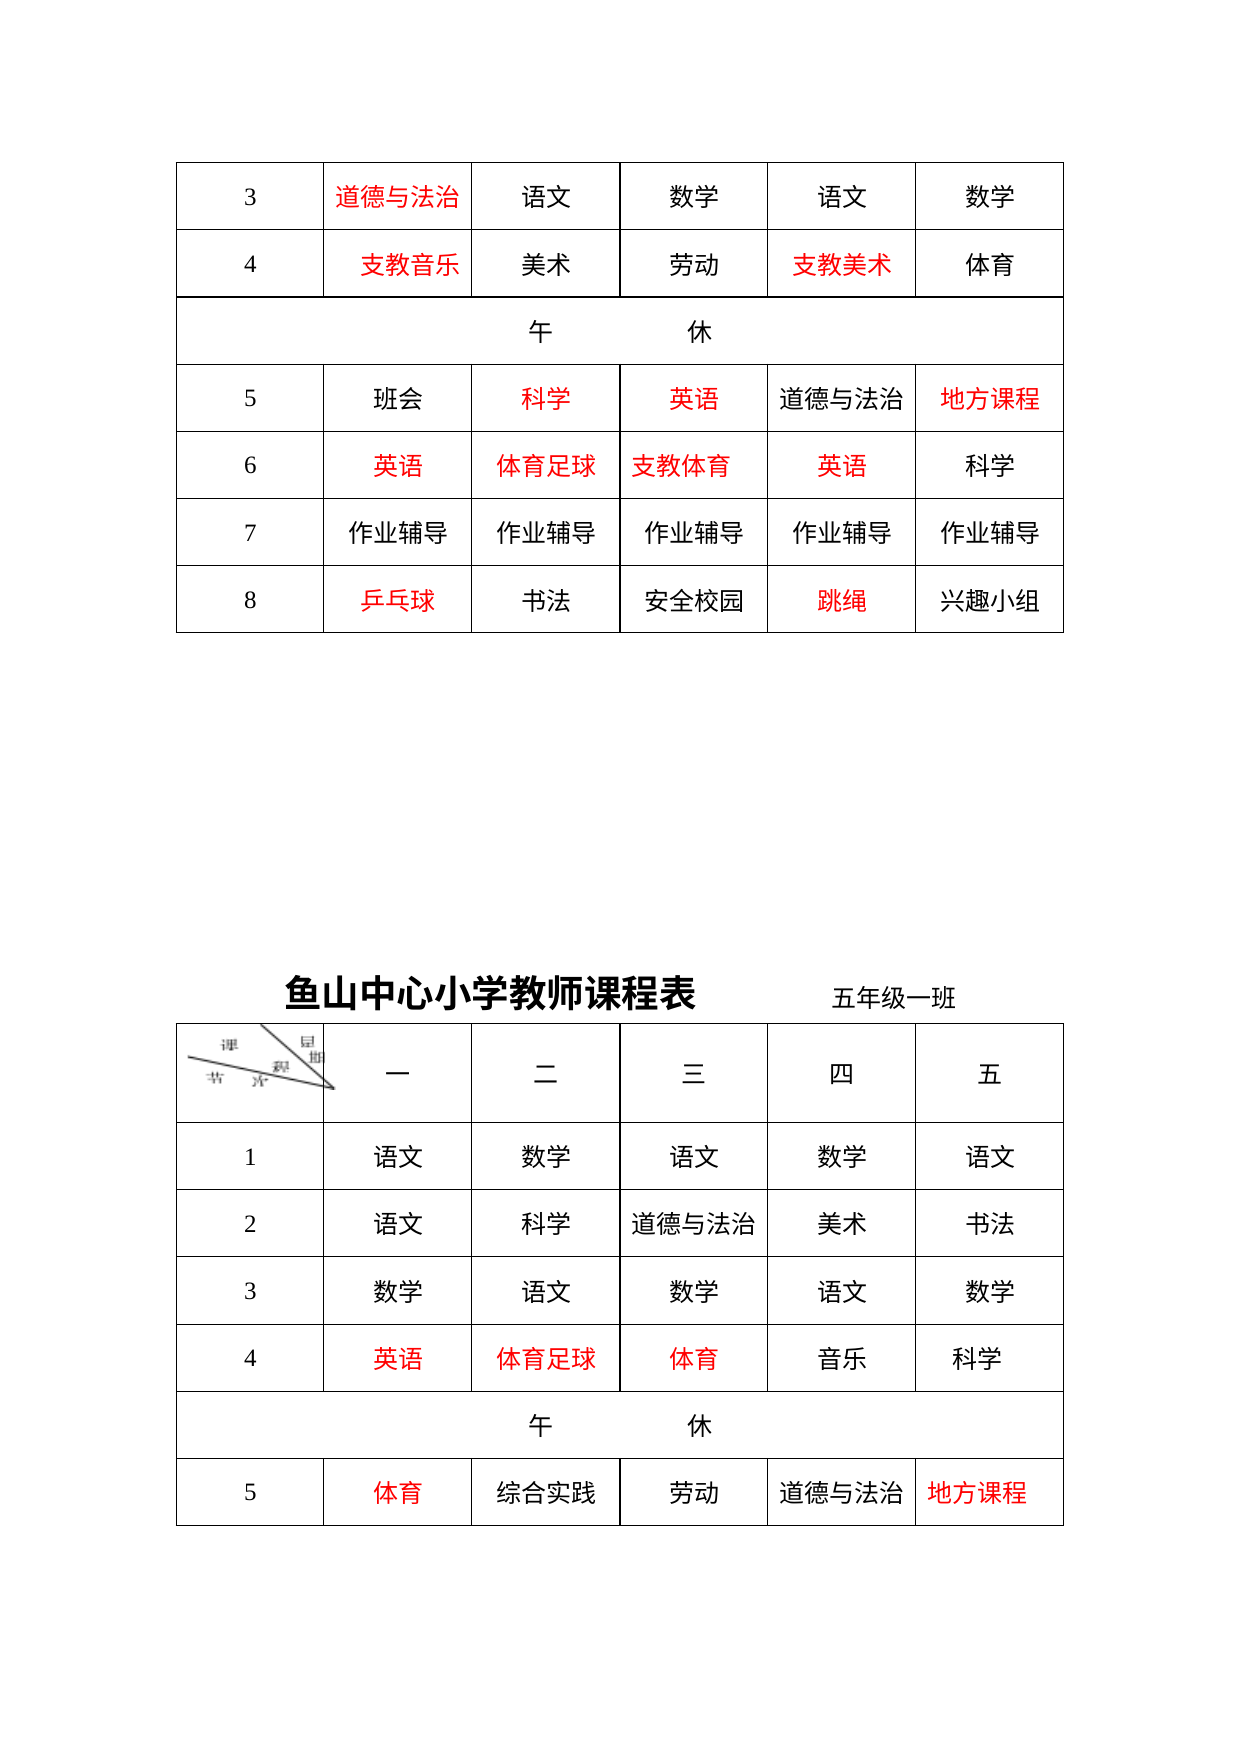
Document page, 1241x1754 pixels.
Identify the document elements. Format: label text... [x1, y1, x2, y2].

table_cell 语文 [916, 1123, 1063, 1189]
table_cell 数学 [768, 1123, 915, 1189]
table_cell 体育 [621, 1325, 767, 1391]
table_cell 语文 [324, 1190, 471, 1256]
table_cell 劳动 [621, 230, 767, 296]
table_cell 地方课程 [916, 1459, 1063, 1525]
table_cell 英语 [324, 1325, 471, 1391]
table_cell 英语 [621, 365, 767, 431]
table_cell 1 [177, 1123, 323, 1189]
table_cell 支教音乐 [324, 230, 471, 296]
table_cell 午 休 [177, 1392, 1063, 1458]
table_cell 2 [177, 1190, 323, 1256]
table_cell 乒乓球 [324, 566, 471, 632]
table_cell 语文 [621, 1123, 767, 1189]
table_cell 数学 [916, 163, 1063, 229]
table_cell 数学 [621, 163, 767, 229]
table_cell 5 [177, 1459, 323, 1525]
table_cell 5 [177, 365, 323, 431]
table_header 一 [324, 1024, 471, 1122]
table_cell 科学 [916, 1325, 1063, 1391]
table_cell 道德与法治 [621, 1190, 767, 1256]
table_cell 科学 [916, 432, 1063, 498]
text 鱼山中心小学教师课程表 五年级一班 [187, 958, 1053, 1023]
table_cell 语文 [472, 163, 619, 229]
table_cell 数学 [916, 1257, 1063, 1323]
table_cell 班会 [324, 365, 471, 431]
table_cell 道德与法治 [768, 365, 915, 431]
table_cell 体育足球 [472, 1325, 619, 1391]
picture [187, 1024, 336, 1090]
table_cell 作业辅导 [768, 499, 915, 565]
table_cell 数学 [324, 1257, 471, 1323]
table_cell 体育足球 [472, 432, 619, 498]
table_cell 数学 [472, 1123, 619, 1189]
table_cell 地方课程 [916, 365, 1063, 431]
table_cell 英语 [324, 432, 471, 498]
table_cell 英语 [768, 432, 915, 498]
table_cell 作业辅导 [916, 499, 1063, 565]
table_cell 支教体育 [621, 432, 767, 498]
table_header 四 [768, 1024, 915, 1122]
table_cell 作业辅导 [472, 499, 619, 565]
table_cell 跳绳 [768, 566, 915, 632]
table_cell 安全校园 [621, 566, 767, 632]
table_cell 6 [177, 432, 323, 498]
table_cell 劳动 [621, 1459, 767, 1525]
table_header 五 [916, 1024, 1063, 1122]
table_cell 3 [177, 163, 323, 229]
table_cell 科学 [472, 1190, 619, 1256]
table_cell 数学 [621, 1257, 767, 1323]
table_cell 3 [177, 1257, 323, 1323]
table_cell 7 [177, 499, 323, 565]
table_cell 支教美术 [768, 230, 915, 296]
table_cell 美术 [768, 1190, 915, 1256]
table_cell 午 休 [177, 298, 1063, 363]
table_cell 8 [177, 566, 323, 632]
table_cell 作业辅导 [324, 499, 471, 565]
table_cell 兴趣小组 [916, 566, 1063, 632]
table_cell 体育 [916, 230, 1063, 296]
table_cell 4 [177, 1325, 323, 1391]
table_cell 综合实践 [472, 1459, 619, 1525]
table_cell 科学 [472, 365, 619, 431]
table_cell 语文 [768, 163, 915, 229]
table_cell 音乐 [768, 1325, 915, 1391]
table_cell 书法 [916, 1190, 1063, 1256]
table_cell 语文 [768, 1257, 915, 1323]
table_cell 美术 [472, 230, 619, 296]
table_cell 道德与法治 [768, 1459, 915, 1525]
table_cell 作业辅导 [621, 499, 767, 565]
table_cell 书法 [472, 566, 619, 632]
table_header 二 [472, 1024, 619, 1122]
table_header 三 [621, 1024, 767, 1122]
table_header [177, 1024, 323, 1122]
table_cell 语文 [472, 1257, 619, 1323]
table_cell 4 [177, 230, 323, 296]
table_cell 道德与法治 [324, 163, 471, 229]
table_cell 体育 [324, 1459, 471, 1525]
table_cell 语文 [324, 1123, 471, 1189]
